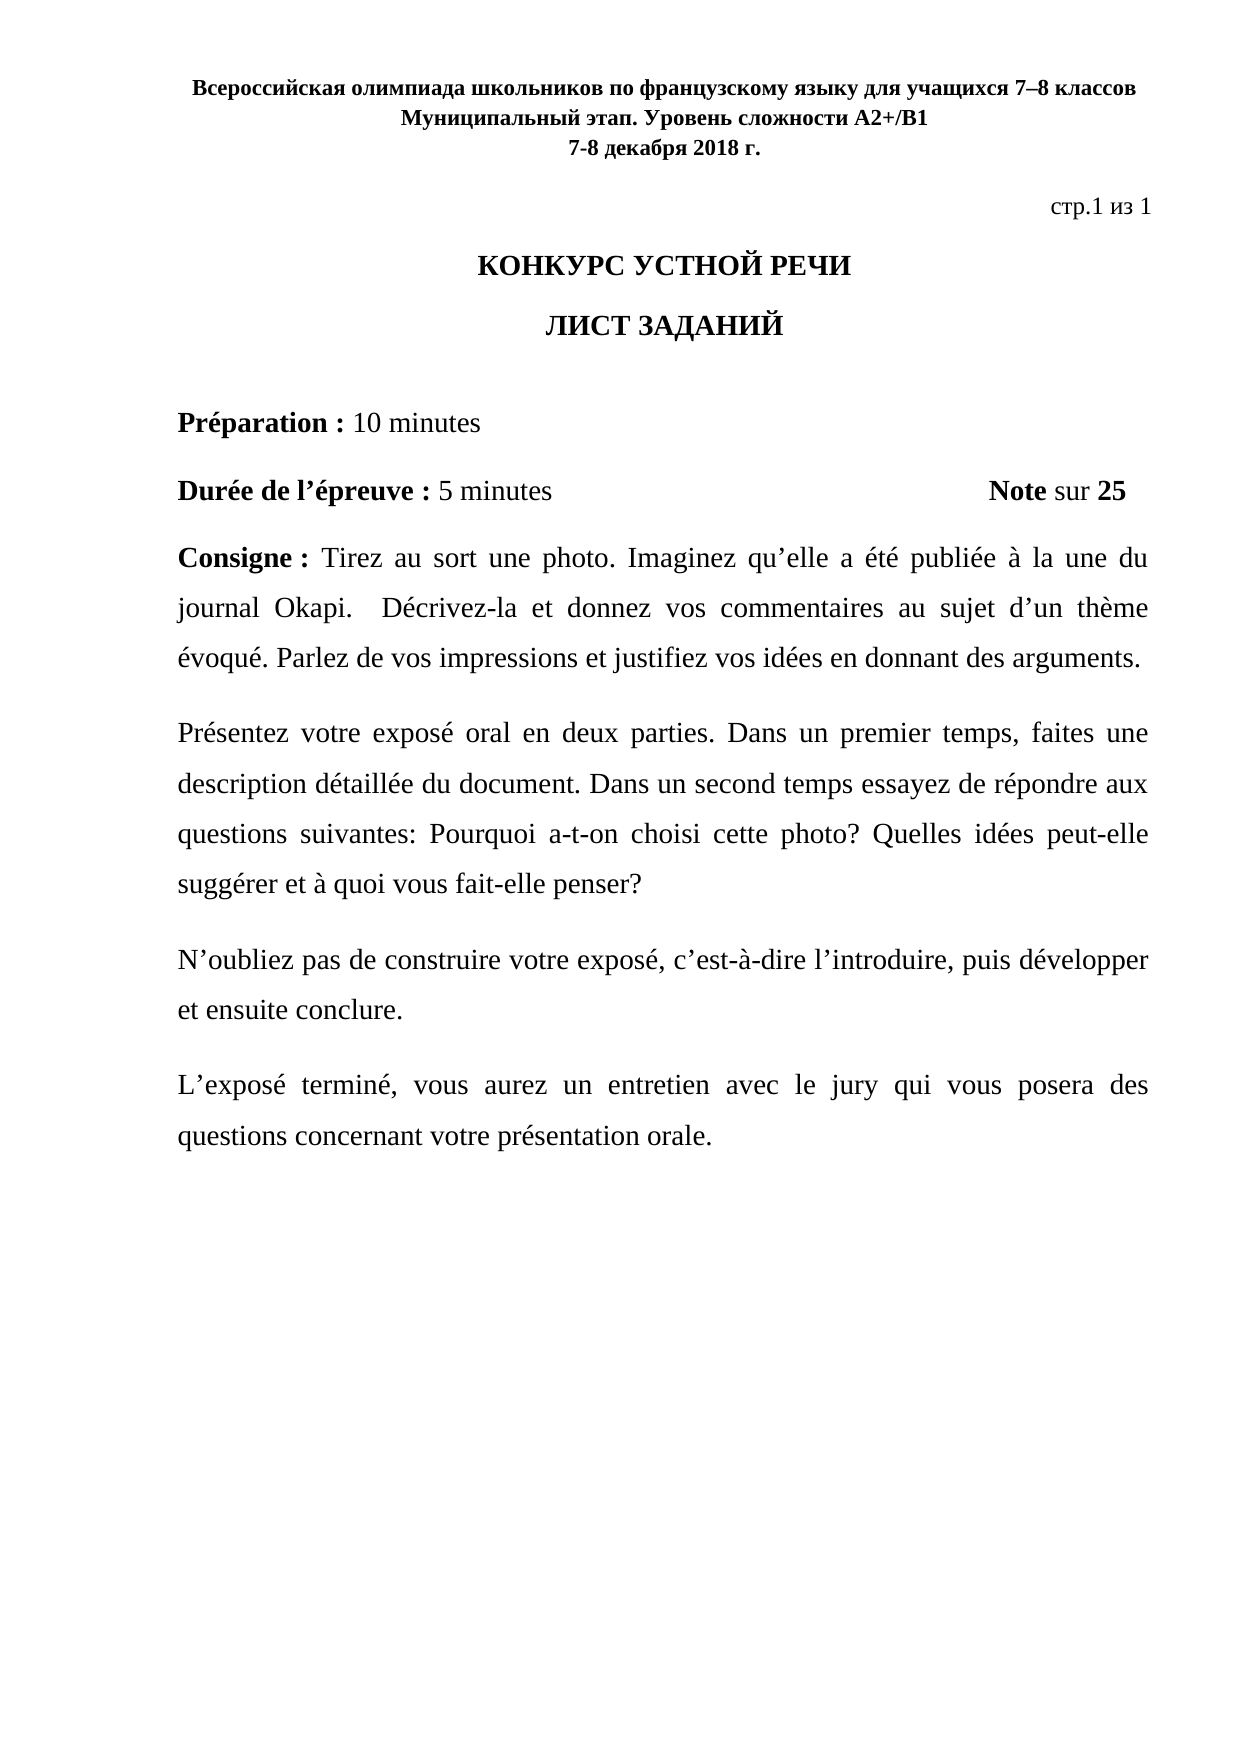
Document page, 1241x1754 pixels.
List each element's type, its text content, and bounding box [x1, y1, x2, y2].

text ЛИСТ ЗАДАНИЙ [177, 308, 1152, 341]
text Durée de l’épreuve : 5 minutes Note sur 25 [177, 473, 1152, 506]
text Présentez votre exposé oral en deux parties. Dans un premier temps, faites une description détaillée du document. Dans un second temps essayez de répondre aux questions suivantes: Pourquoi a-t-on choisi cette photo? Quelles idées peut-elle suggérer et à quoi vous fait-elle penser? [177, 716, 1149, 900]
text N’oubliez pas de construire votre exposé, c’est-à-dire l’introduire, puis développer et ensuite conclure. [177, 942, 1149, 1026]
text Конкурс устной речи [177, 248, 1152, 282]
text L’exposé terminé, vous aurez un entretien avec le jury qui vous posera des questions concernant votre présentation orale. [177, 1067, 1149, 1151]
text Consigne : Tirez au sort une photo. Imaginez qu’elle a été publiée à la une du journal Okapi. Décrivez-la et donnez vos commentaires au sujet d’un thème évoqué. Parlez de vos impressions et justifiez vos idées en donnant des arguments. [177, 540, 1149, 674]
text Préparation : 10 minutes [177, 406, 1152, 439]
